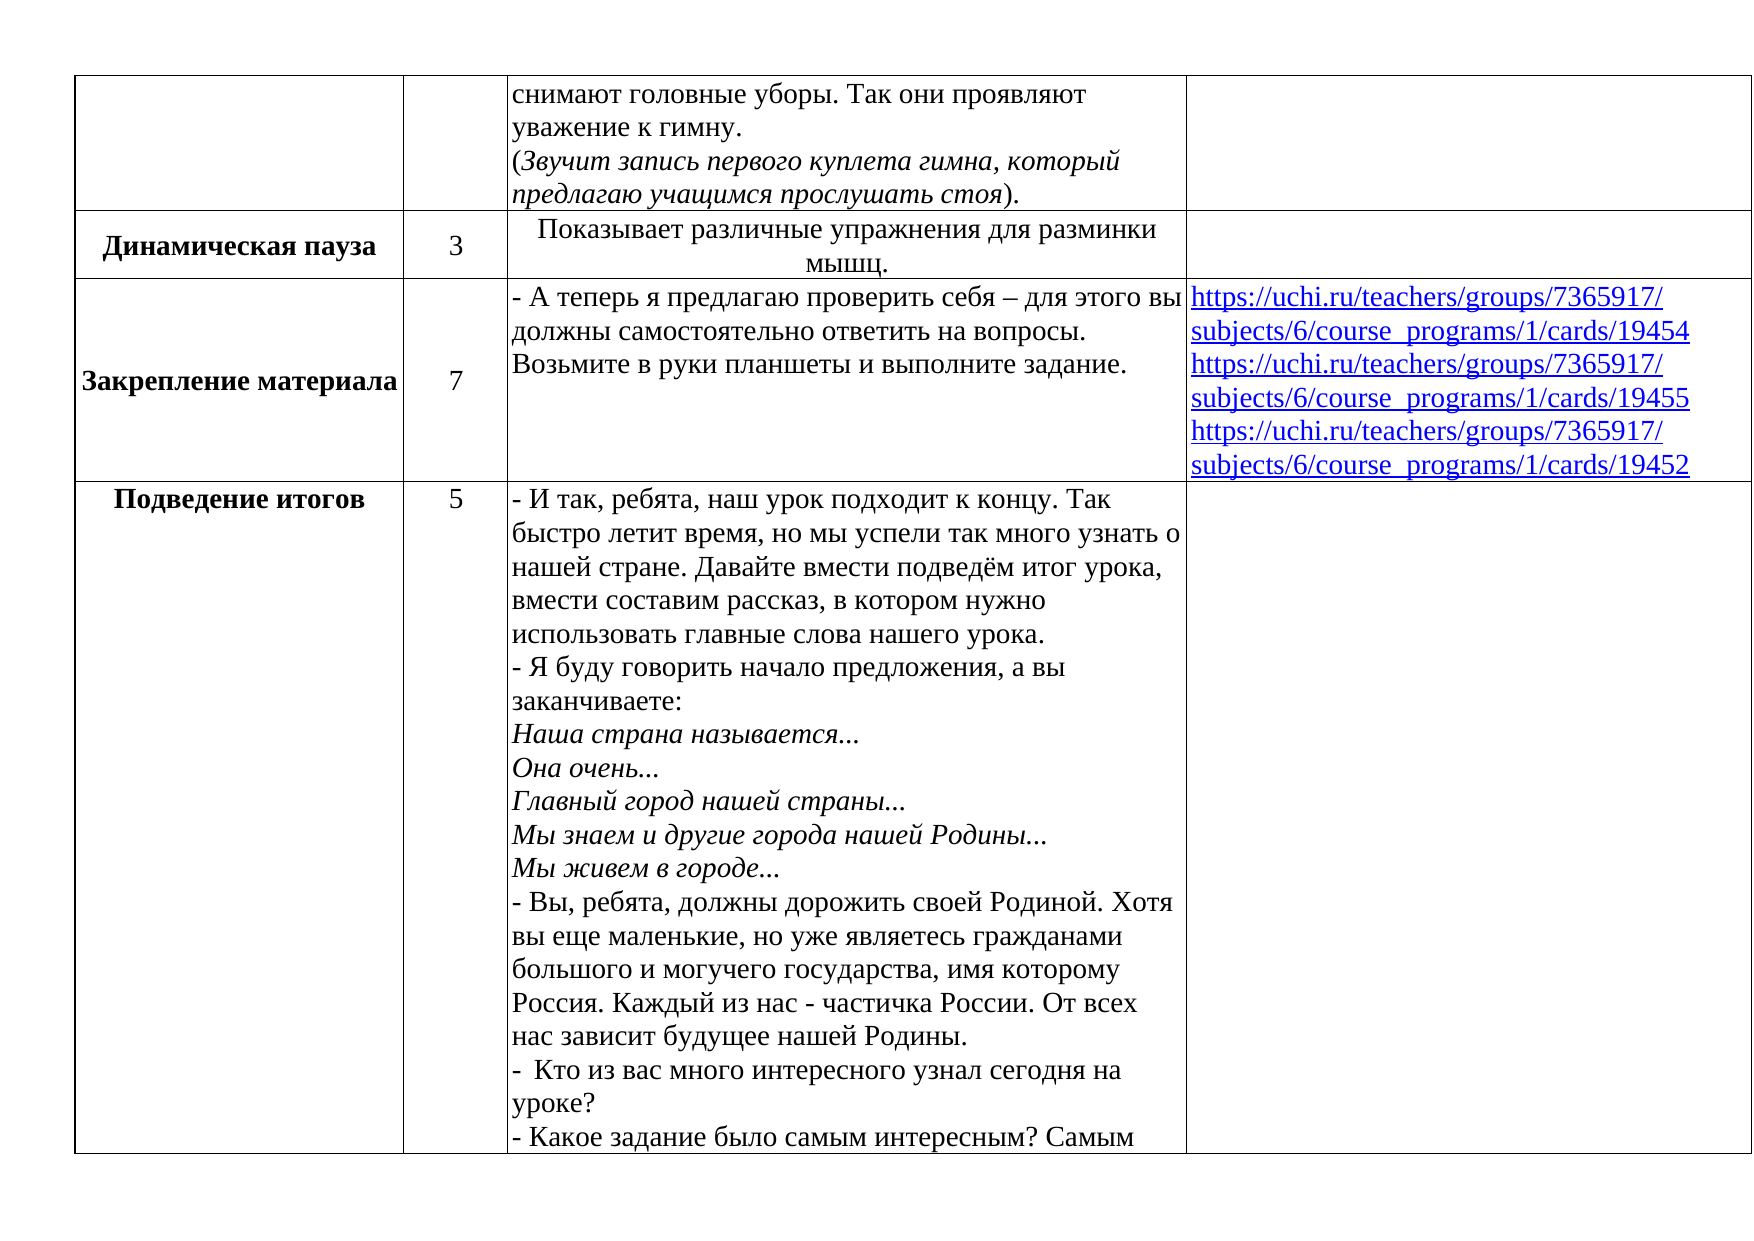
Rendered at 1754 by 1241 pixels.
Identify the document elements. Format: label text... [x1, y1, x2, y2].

table_cell Закрепление материала [76, 279, 403, 481]
table_cell - А теперь я предлагаю проверить себя – для этого вы должны самостоятельно ответить на вопросы. Возьмите в руки планшеты и выполните задание. [508, 279, 1186, 481]
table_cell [508, 482, 1186, 1152]
table_cell [1187, 482, 1751, 1152]
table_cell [508, 76, 1186, 210]
table_cell 7 [404, 279, 507, 481]
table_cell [76, 76, 403, 210]
table_cell Показывает различные упражнения для разминки мышц. [508, 211, 1186, 278]
table_cell Динамическая пауза [76, 211, 403, 278]
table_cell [1187, 76, 1751, 210]
table_cell [1187, 211, 1751, 278]
table_cell 3 [404, 211, 507, 278]
table_cell 5 [404, 482, 507, 1152]
table_cell 12 [404, 76, 507, 210]
table_cell Подведение итогов [76, 482, 403, 1152]
table_cell https://uchi.ru/teachers/groups/7365917/subjects/6/course_programs/1/cards/19454 https://uchi.ru/teachers/groups/7365917/subjects/6/course_programs/1/cards/19455 https://uchi.ru/teachers/groups/7365917/subjects/6/course_programs/1/cards/19452 [1187, 279, 1751, 481]
